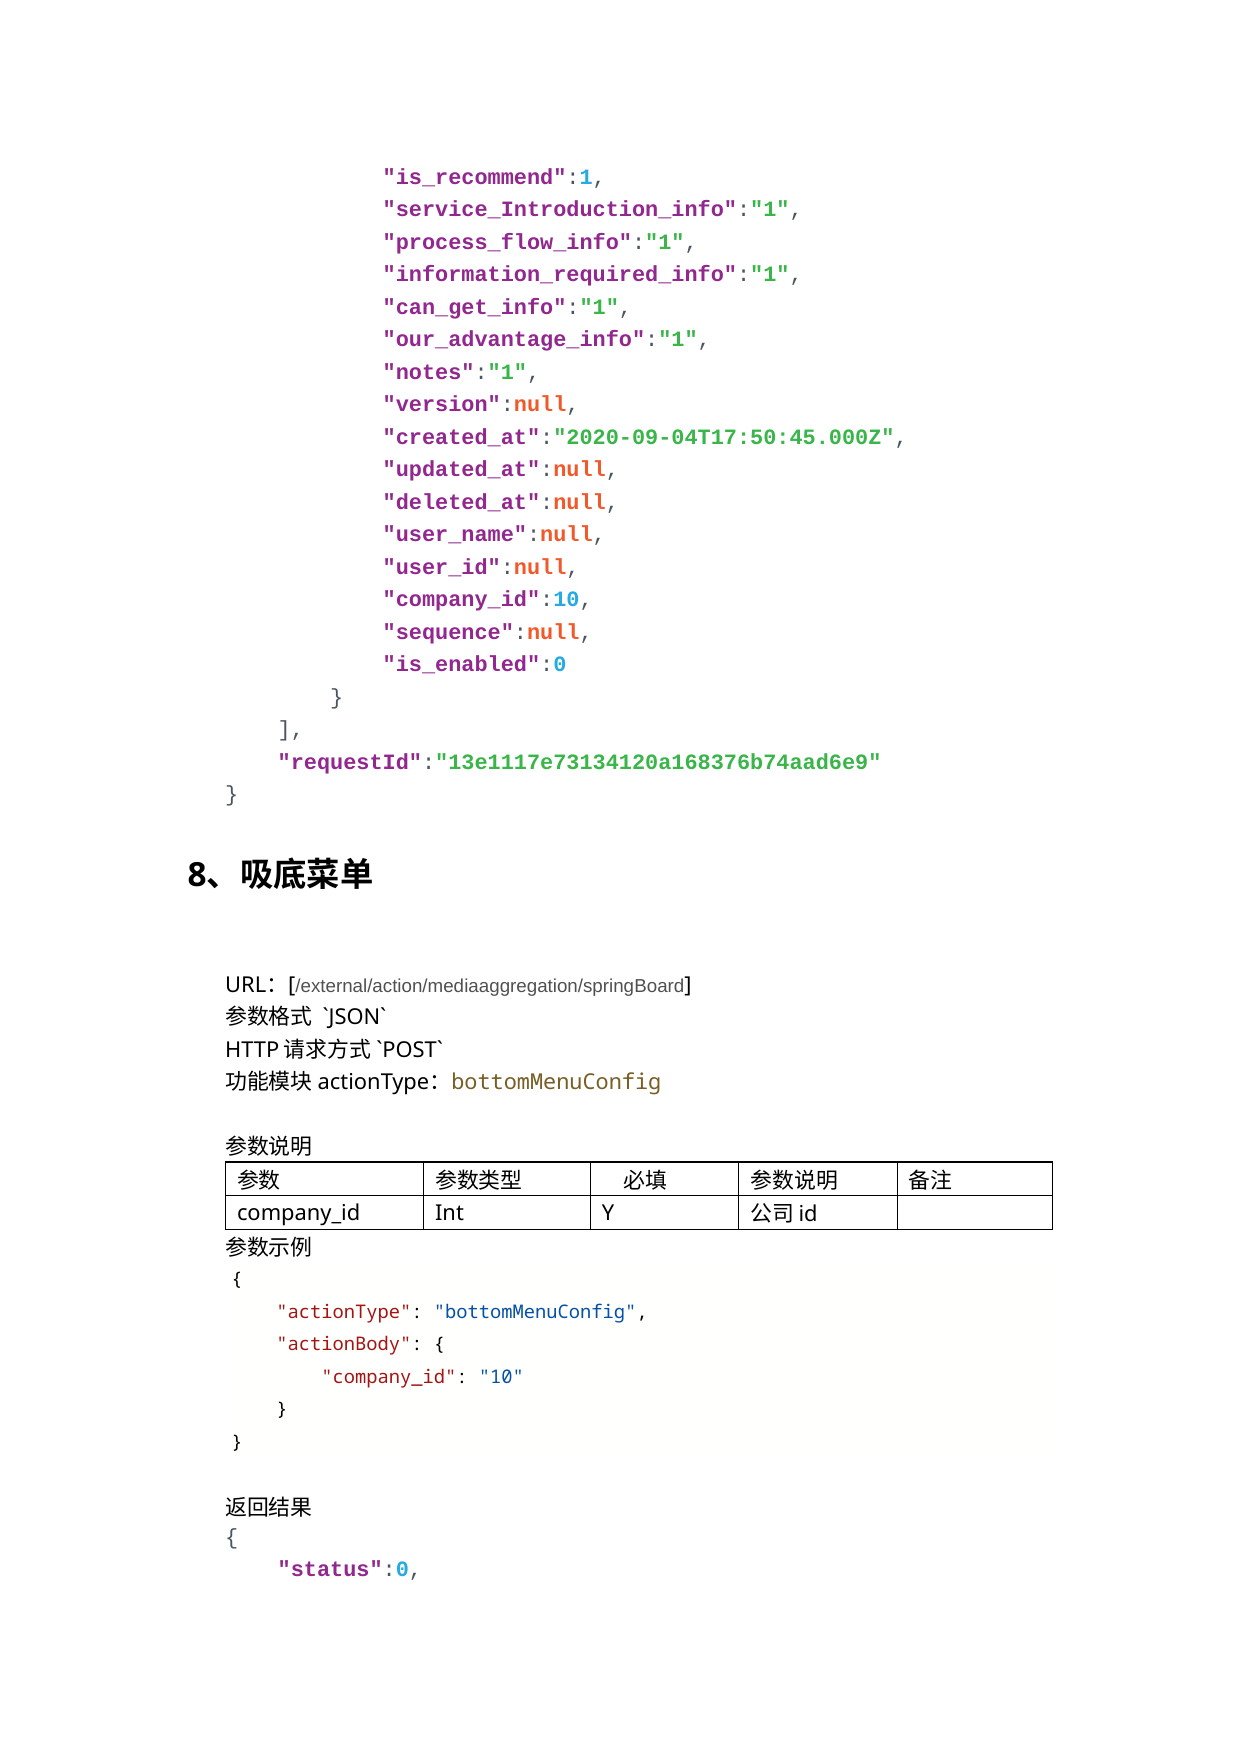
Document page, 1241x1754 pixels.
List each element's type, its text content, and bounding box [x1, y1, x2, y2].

text } [231, 1392, 1053, 1424]
table_header 必填 [591, 1163, 738, 1195]
list 参数格式 `JSON` [225, 999, 1053, 1031]
list URL：[/external/action/mediaaggregation/springBoard] [225, 966, 1053, 999]
text 参数说明 [187, 1129, 1053, 1161]
table_cell company_id [226, 1196, 423, 1228]
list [225, 1522, 1053, 1587]
table_cell Int [424, 1196, 590, 1228]
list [225, 162, 1053, 812]
list 返回结果 [225, 1489, 1053, 1522]
text 功能模块 actionType：bottomMenuConfig [187, 1064, 1053, 1096]
table_cell [898, 1196, 1052, 1228]
table_header 参数类型 [424, 1163, 590, 1195]
text { [231, 1262, 1053, 1294]
table_cell 公司id [739, 1196, 897, 1228]
table_header 参数说明 [739, 1163, 897, 1195]
table_cell Y [591, 1196, 738, 1228]
text } [231, 1424, 1053, 1457]
text "company_id": "10" [231, 1359, 1053, 1392]
text "actionType": "bottomMenuConfig", [231, 1294, 1053, 1327]
list 参数示例 [225, 1230, 1053, 1262]
table_header 参数 [226, 1163, 423, 1195]
subtitle 8、吸底菜单 [187, 839, 1053, 904]
text "actionBody": { [231, 1327, 1053, 1359]
table_header 备注 [898, 1163, 1052, 1195]
list HTTP请求方式 `POST` [225, 1031, 1053, 1064]
